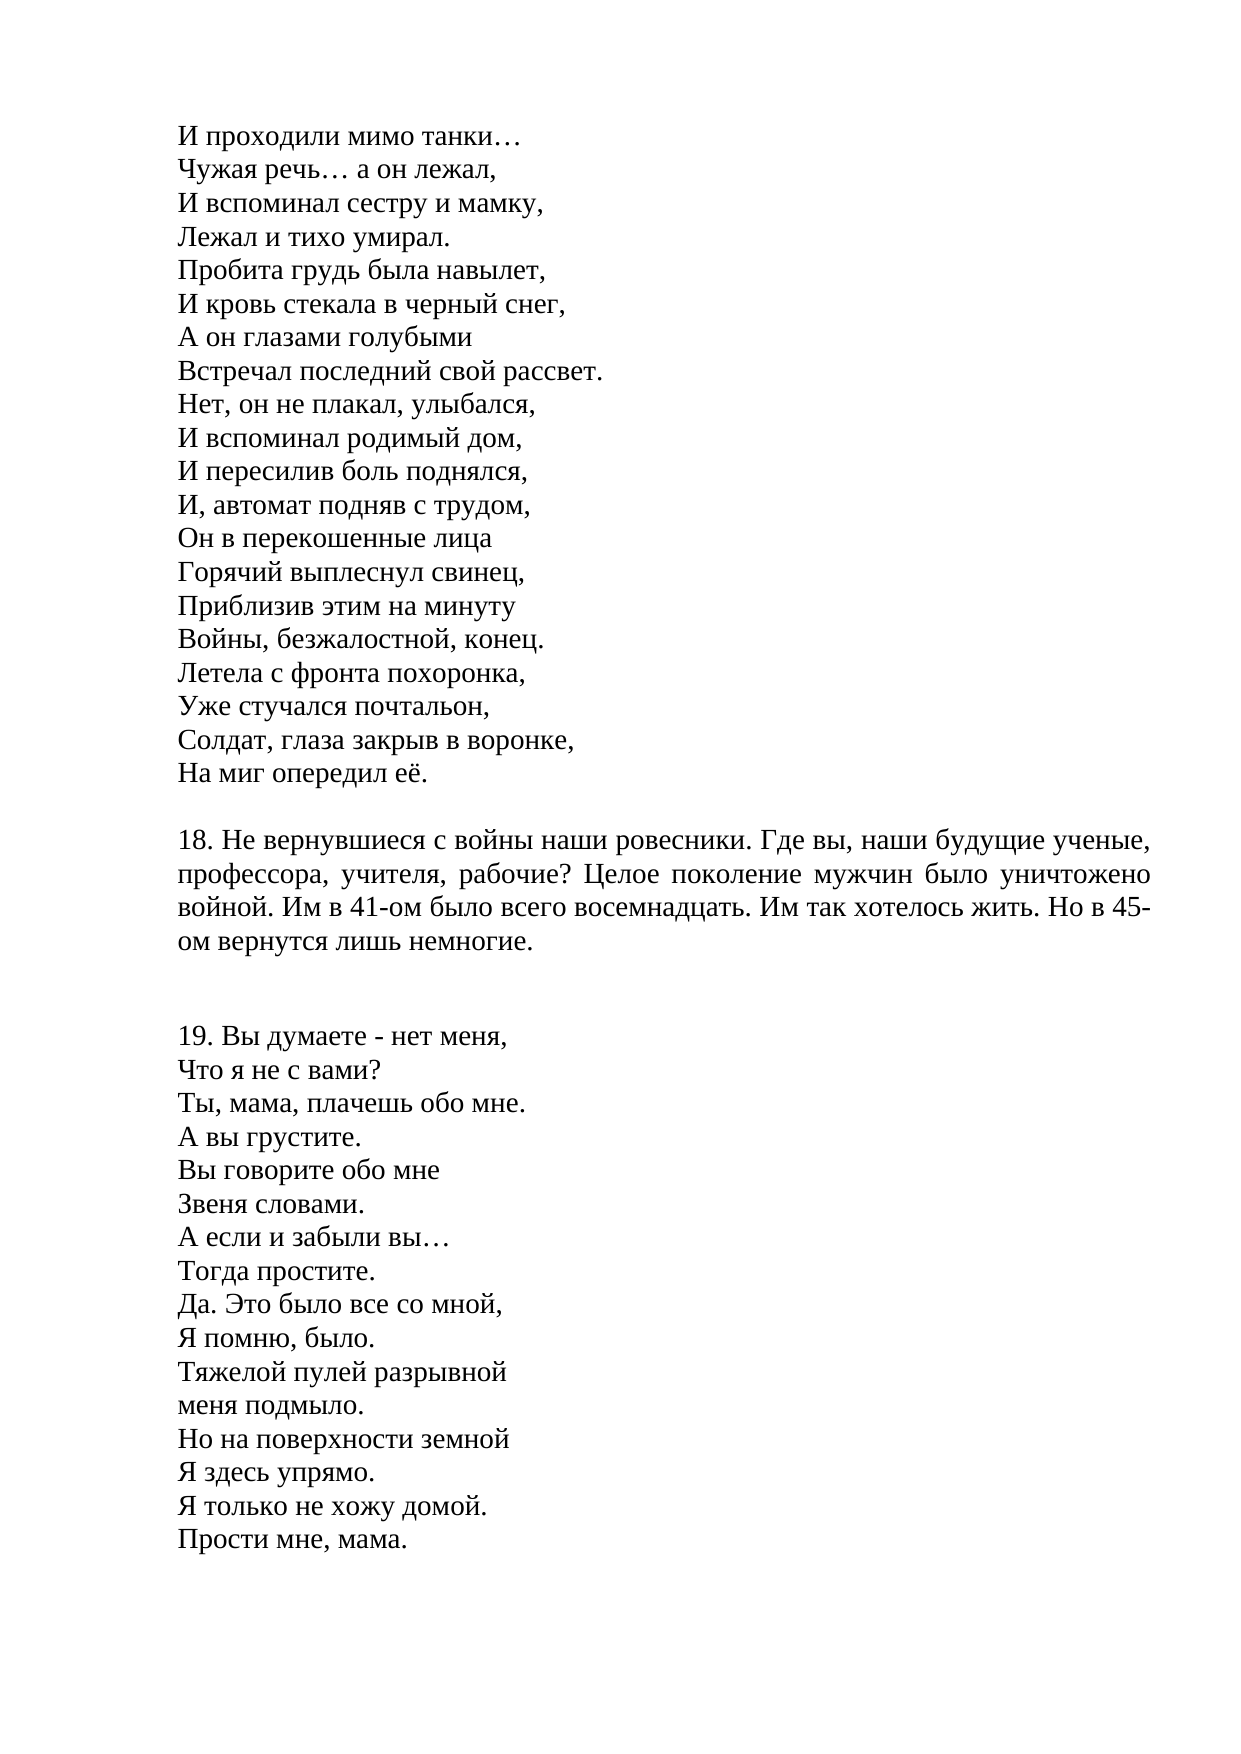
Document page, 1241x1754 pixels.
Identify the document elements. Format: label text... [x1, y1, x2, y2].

text Вы говорите обо мне [177, 1152, 1152, 1186]
text Звеня словами. [177, 1186, 1152, 1219]
text И проходили мимо танки… Чужая речь… а он лежал, И вспоминал сестру и мамку, Лежал и тихо умирал. [177, 118, 1152, 252]
text 18. Не вернувшиеся с войны наши ровесники. Где вы, наши будущие ученые, профессора, учителя, рабочие? Целое поколение мужчин было уничтожено войной. Им в 41-ом было всего восемнадцать. Им так хотелось жить. Но в 45-ом вернутся лишь немногие. [177, 822, 1152, 957]
text Я помню, было. [177, 1320, 1152, 1354]
text Прости мне, мама. [177, 1521, 1152, 1555]
text Я только не хожу домой. [177, 1488, 1152, 1521]
text А если и забыли вы… [177, 1219, 1152, 1253]
text Что я не с вами? [177, 1052, 1152, 1085]
text Летела с фронта похоронка, Уже стучался почтальон, Солдат, глаза закрыв в воронке, На миг опередил её. [177, 655, 1152, 789]
text Тяжелой пулей разрывной [177, 1354, 1152, 1387]
text Но на поверхности земной [177, 1421, 1152, 1454]
text Я здесь упрямо. [177, 1454, 1152, 1488]
text Да. Это было все со мной, [177, 1287, 1152, 1320]
text меня подмыло. [177, 1387, 1152, 1421]
text А вы грустите. [177, 1119, 1152, 1152]
text Тогда простите. [177, 1253, 1152, 1287]
text Ты, мама, плачешь обо мне. [177, 1085, 1152, 1119]
text 19. Вы думаете - нет меня, [177, 1018, 1152, 1052]
text Нет, он не плакал, улыбался, И вспоминал родимый дом, И пересилив боль поднялся, И, автомат подняв с трудом, [177, 386, 1152, 521]
text Он в перекошенные лица Горячий выплеснул свинец, Приблизив этим на минуту Войны, безжалостной, конец. [177, 521, 1152, 655]
text Пробита грудь была навылет, И кровь стекала в черный снег, А он глазами голубыми Встречал последний свой рассвет. [177, 252, 1152, 386]
